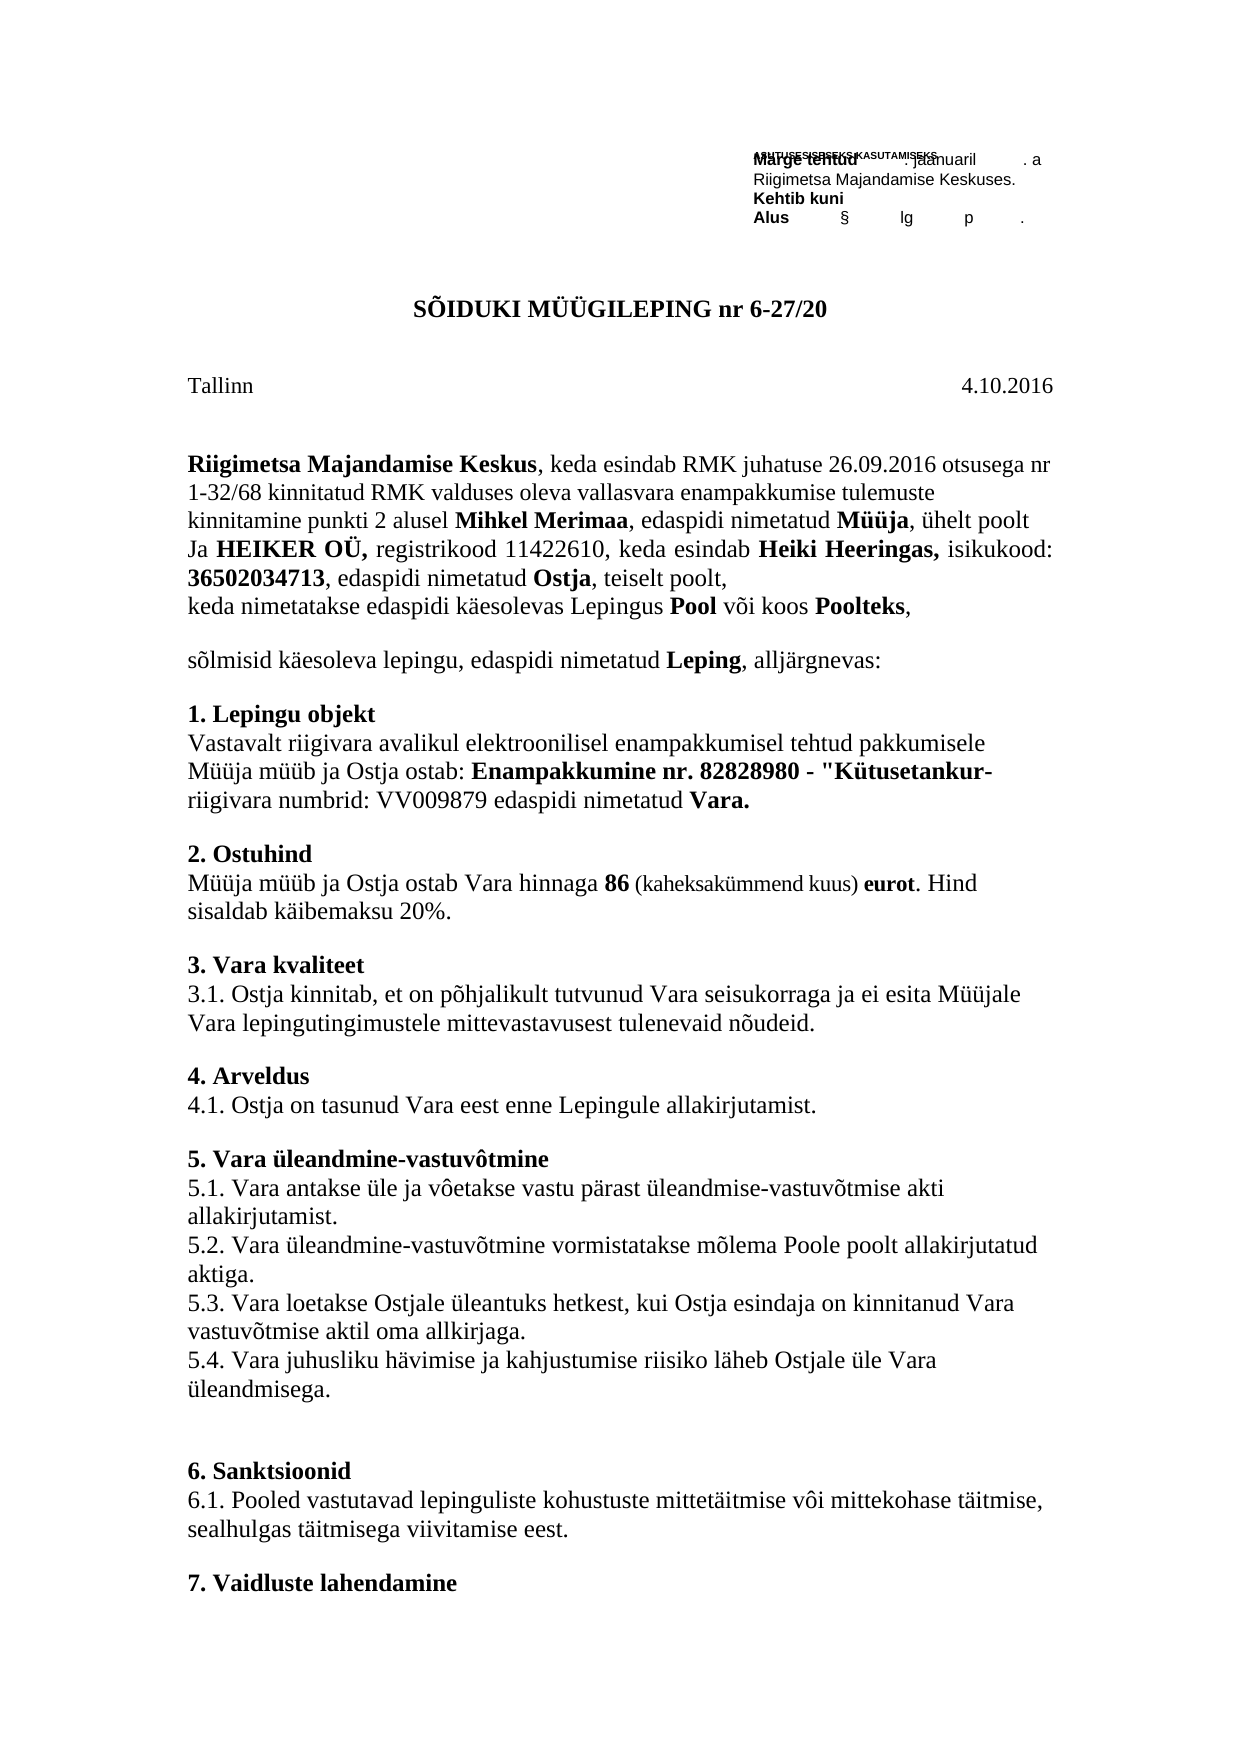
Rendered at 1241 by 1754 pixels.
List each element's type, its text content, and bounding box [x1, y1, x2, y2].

text 2. Ostuhind [187, 839, 1053, 868]
text Ja HEIKER OÜ, registrikood 11422610, keda esindab Heiki Heeringas, isikukood: 36502034713, edaspidi nimetatud Ostja, teiselt poolt, [187, 534, 1053, 591]
text 5.1. Vara antakse üle ja vôetakse vastu pärast üleandmise-vastuvõtmise akti allakirjutamist. [187, 1173, 1053, 1230]
text SÕIDUKI MÜÜGILEPING nr 6-27/20 [187, 294, 1053, 322]
text 1. Lepingu objekt [187, 699, 1053, 728]
text 5.4. Vara juhusliku hävimise ja kahjustumise riisiko läheb Ostjale üle Vara üleandmisega. [187, 1345, 1053, 1403]
text 6.1. Pooled vastutavad lepinguliste kohustuste mittetäitmise vôi mittekohase täitmise, sealhulgas täitmisega viivitamise eest. [187, 1485, 1053, 1543]
text Märge tehtud . . a [753, 150, 1152, 169]
text 6. Sanktsioonid [187, 1456, 1053, 1485]
text Tallinn 4.10.2016 [187, 372, 1053, 399]
text Kehtib kuni [753, 188, 1152, 208]
text Riigimetsa Majandamise Keskus, keda esindab RMK juhatuse 26.09.2016 otsusega nr 1-32/68 kinnitatud RMK valduses oleva vallasvara enampakkumise tulemuste kinnitamine punkti 2 alusel Mihkel Merimaa, edaspidi nimetatud Müüja, ühelt poolt [187, 449, 1053, 534]
text sõlmisid käesoleva lepingu, edaspidi nimetatud Leping, alljärgnevas: [187, 645, 1053, 674]
text Alus § lg p . [753, 208, 1152, 227]
text 5.2. Vara üleandmine-vastuvõtmine vormistatakse mõlema Poole poolt allakirjutatud aktiga. [187, 1230, 1053, 1288]
text Müüja müüb ja Ostja ostab Vara hinnaga 86 (kaheksakümmend kuus) eurot. Hind sisaldab käibemaksu 20%. [187, 868, 1053, 925]
text 7. Vaidluste lahendamine [187, 1568, 1053, 1596]
text 4.1. Ostja on tasunud Vara eest enne Lepingule allakirjutamist. [187, 1090, 1053, 1119]
text 5.3. Vara loetakse Ostjale üleantuks hetkest, kui Ostja esindaja on kinnitanud Vara vastuvõtmise aktil oma allkirjaga. [187, 1288, 1053, 1345]
text 3. Vara kvaliteet [187, 950, 1053, 979]
text 5. Vara üleandmine-vastuvôtmine [187, 1144, 1053, 1173]
text 3.1. Ostja kinnitab, et on põhjalikult tutvunud Vara seisukorraga ja ei esita Müüjale Vara lepingutingimustele mittevastavusest tulenevaid nõudeid. [187, 979, 1053, 1036]
text 4. Arveldus [187, 1061, 1053, 1090]
text keda nimetatakse edaspidi käesolevas Lepingus Pool või koos Poolteks, [187, 591, 1053, 620]
text Vastavalt riigivara avalikul elektroonilisel enampakkumisel tehtud pakkumisele Müüja müüb ja Ostja ostab: Enampakkumine nr. 82828980 - "Kütusetankur- riigivara numbrid: VV009879 edaspidi nimetatud Vara. [187, 728, 1053, 814]
text Riigimetsa Majandamise Keskuses. [753, 169, 1152, 188]
